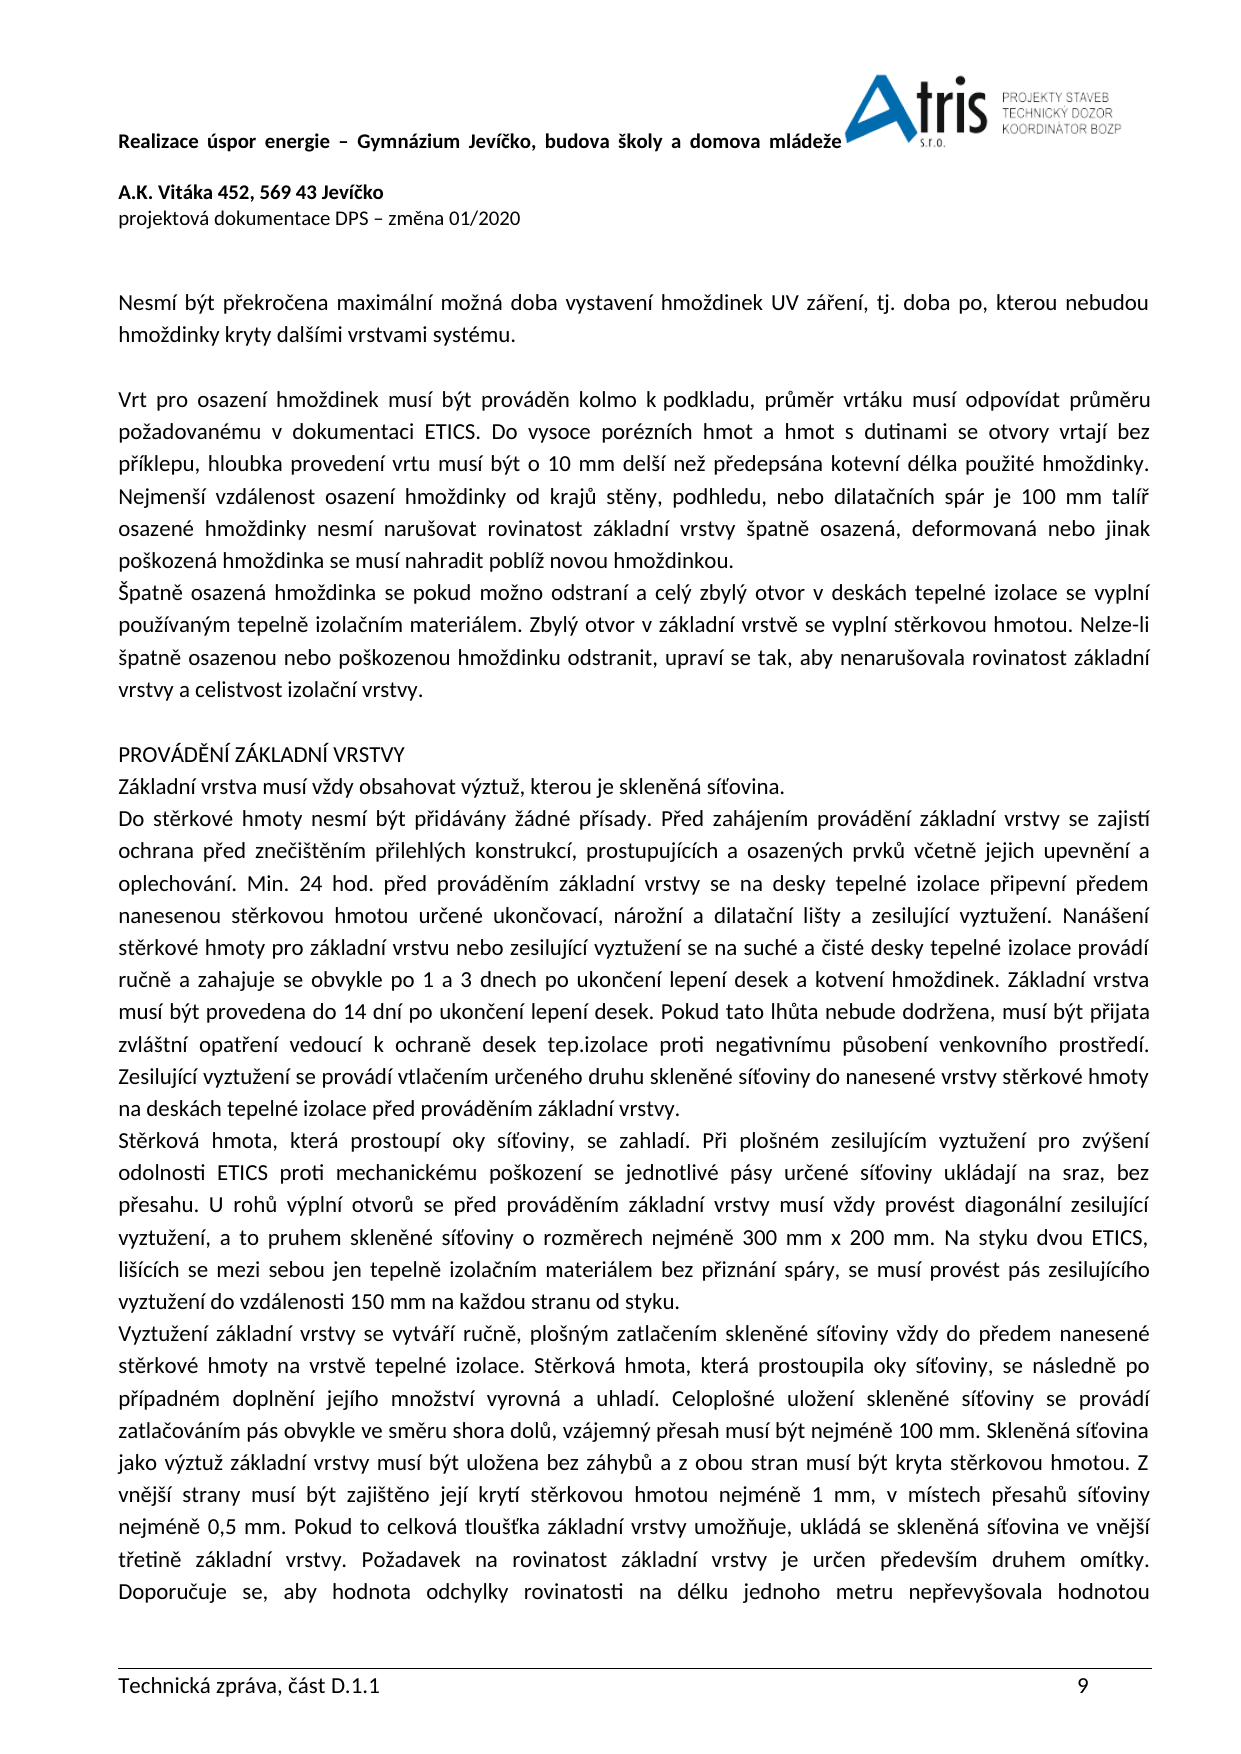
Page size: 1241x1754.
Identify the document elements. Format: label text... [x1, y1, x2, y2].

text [118, 1319, 1152, 1605]
text Stěrková hmota, která prostoupí oky síťoviny, se zahladí. Při plošném zesilujícím vyztužení pro zvýšení odolnosti ETICS proti mechanickému poškození se jednotlivé pásy určené síťoviny ukládají na sraz, bez přesahu. U rohů výplní otvorů se před prováděním základní vrstvy musí vždy provést diagonální zesilující vyztužení, a to pruhem skleněné síťoviny o rozměrech nejméně 300 mm x 200 mm. Na styku dvou ETICS, lišících se mezi sebou jen tepelně izolačním materiálem bez přiznání spáry, se musí provést pás zesilujícího vyztužení do vzdálenosti 150 mm na každou stranu od styku. [118, 1126, 1152, 1315]
text PROVÁDĚNÍ ZÁKLADNÍ VRSTVY [118, 740, 1152, 768]
text Základní vrstva musí vždy obsahovat výztuž, kterou je skleněná síťovina. [118, 772, 1152, 800]
text Nesmí být překročena maximální možná doba vystavení hmoždinek UV záření, tj. doba po, kterou nebudou hmoždinky kryty dalšími vrstvami systému. [118, 288, 1152, 348]
text Špatně osazená hmoždinka se pokud možno odstraní a celý zbylý otvor v deskách tepelné izolace se vyplní používaným tepelně izolačním materiálem. Zbylý otvor v základní vrstvě se vyplní stěrkovou hmotou. Nelze-li špatně osazenou nebo poškozenou hmoždinku odstranit, upraví se tak, aby nenarušovala rovinatost základní vrstvy a celistvost izolační vrstvy. [118, 578, 1152, 703]
text Vrt pro osazení hmoždinek musí být prováděn kolmo k podkladu, průměr vrtáku musí odpovídat průměru požadovanému v dokumentaci ETICS. Do vysoce porézních hmot a hmot s dutinami se otvory vrtají bez příklepu, hloubka provedení vrtu musí být o 10 mm delší než předepsána kotevní délka použité hmoždinky. Nejmenší vzdálenost osazení hmoždinky od krajů stěny, podhledu, nebo dilatačních spár je 100 mm talíř osazené hmoždinky nesmí narušovat rovinatost základní vrstvy špatně osazená, deformovaná nebo jinak poškozená hmoždinka se musí nahradit poblíž novou hmoždinkou. [118, 385, 1152, 574]
text Do stěrkové hmoty nesmí být přidávány žádné přísady. Před zahájením provádění základní vrstvy se zajistí ochrana před znečištěním přilehlých konstrukcí, prostupujících a osazených prvků včetně jejich upevnění a oplechování. Min. 24 hod. před prováděním základní vrstvy se na desky tepelné izolace připevní předem nanesenou stěrkovou hmotou určené ukončovací, nárožní a dilatační lišty a zesilující vyztužení. Nanášení stěrkové hmoty pro základní vrstvu nebo zesilující vyztužení se na suché a čisté desky tepelné izolace provádí ručně a zahajuje se obvykle po 1 a 3 dnech po ukončení lepení desek a kotvení hmoždinek. Základní vrstva musí být provedena do 14 dní po ukončení lepení desek. Pokud tato lhůta nebude dodržena, musí být přijata zvláštní opatření vedoucí k ochraně desek tep.izolace proti negativnímu působení venkovního prostředí. Zesilující vyztužení se provádí vtlačením určeného druhu skleněné síťoviny do nanesené vrstvy stěrkové hmoty na deskách tepelné izolace před prováděním základní vrstvy. [118, 804, 1152, 1122]
